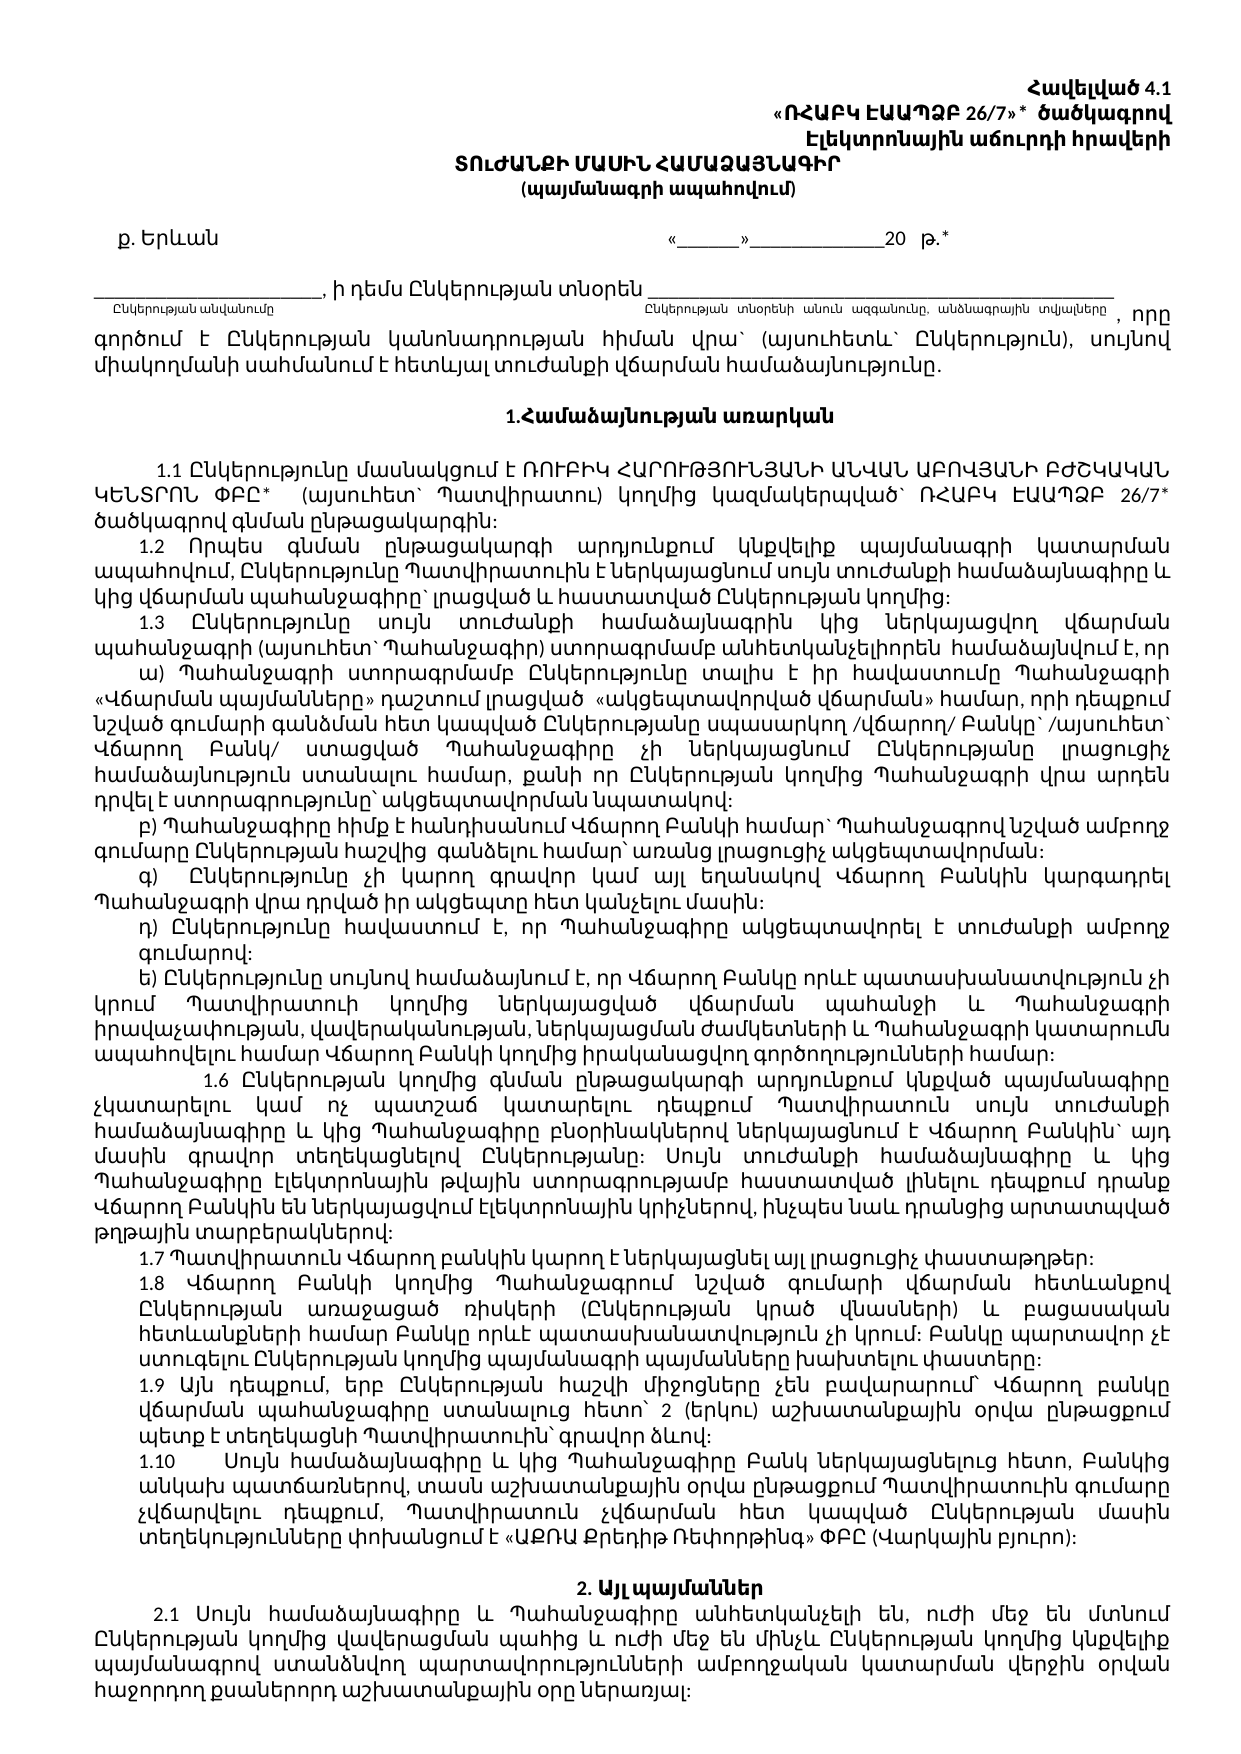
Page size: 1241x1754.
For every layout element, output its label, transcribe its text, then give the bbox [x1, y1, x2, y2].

text գ) Ընկերությունը չի կարող գրավոր կամ այլ եղանակով Վճարող Բանկին կարգադրել Պահանջագրի վրա դրված իր ակցեպտը հետ կանչելու մասին: [94, 864, 1171, 914]
text (պայմանագրի ապահովում) [94, 177, 1171, 199]
text 2.1 Սույն համաձայնագիրը և Պահանջագիրը անհետկանչելի են, ուժի մեջ են մտնում Ընկերության կողմից վավերացման պահից և ուժի մեջ են մինչև Ընկերության կողմից կնքվելիք պայմանագրով ստանձնվող պարտավորությունների ամբողջական կատարման վերջին օրվան հաջորդող քսաներորդ աշխատանքային օրը ներառյալ: [94, 1601, 1171, 1702]
text 1.2 Որպես գնման ընթացակարգի արդյունքում կնքվելիք պայմանագրի կատարման ապահովում, Ընկերությունը Պատվիրատուին է ներկայացնում սույն տուժանքի համաձայնագիրը և կից վճարման պահանջագիրը` լրացված և հաստատված Ընկերության կողմից: [94, 533, 1171, 609]
text 1.1 Ընկերությունը մասնակցում է ՌՈՒԲԻԿ ՀԱՐՈՒԹՅՈՒՆՅԱՆԻ ԱՆՎԱՆ ԱԲՈՎՅԱՆԻ ԲԺՇԿԱԿԱՆ ԿԵՆՏՐՈՆ ՓԲԸ* (այսուհետ` Պատվիրատու) կողմից կազմակերպված` ՌՀԱԲԿ ԷԱԱՊՁԲ 26/7* ծածկագրով գնման ընթացակարգին: [94, 457, 1171, 533]
text Ընկերության անվանումը Ընկերության տնօրենի անուն ազգանունը, անձնագրային տվյալները , որը գործում է Ընկերության կանոնադրության հիման վրա` (այսուհետև` Ընկերություն), սույնով միակողմանի սահմանում է հետևյալ տուժանքի վճարման համաձայնությունը. [94, 301, 1171, 377]
text դ) Ընկերությունը հավաստում է, որ Պահանջագիրը ակցեպտավորել է տուժանքի ամբողջ գումարով: [138, 914, 1171, 965]
text 1.3 Ընկերությունը սույն տուժանքի համաձայնագրին կից ներկայացվող վճարման պահանջագրի (այսուհետ` Պահանջագիր) ստորագրմամբ անհետկանչելիորեն համաձայնվում է, որ [94, 609, 1171, 660]
text ք. Երևան «______»_____________20 թ.* [94, 225, 1171, 250]
text «ՌՀԱԲԿ ԷԱԱՊՁԲ 26/7»* ծածկագրով [94, 100, 1171, 126]
text բ) Պահանջագիրը հիմք է հանդիսանում Վճարող Բանկի համար` Պահանջագրով նշված ամբողջ գումարը Ընկերության հաշվից գանձելու համար՝ առանց լրացուցիչ ակցեպտավորման: [94, 813, 1171, 864]
text ______________________, ի դեմս Ընկերության տնօրեն _____________________________________________ [94, 276, 1171, 301]
text 1.Համաձայնության առարկան [169, 403, 1171, 428]
text ՏՈւԺԱՆՔԻ ՄԱՍԻՆ ՀԱՄԱՁԱՅՆԱԳԻՐ [94, 151, 1171, 177]
text 2. Այլ պայմաններ [169, 1575, 1171, 1601]
text 1.9 Այն դեպքում, երբ Ընկերության հաշվի միջոցները չեն բավարարում՝ Վճարող բանկը վճարման պահանջագիրը ստանալուց հետո՝ 2 (երկու) աշխատանքային օրվա ընթացքում պետք է տեղեկացնի Պատվիրատուին՝ գրավոր ձևով: [138, 1372, 1171, 1448]
text 1.10 Սույն համաձայնագիրը և կից Պահանջագիրը Բանկ ներկայացնելուց հետո, Բանկից անկախ պատճառներով, տասն աշխատանքային օրվա ընթացքում Պատվիրատուին գումարը չվճարվելու դեպքում, Պատվիրատուն չվճարման հետ կապված Ընկերության մասին տեղեկությունները փոխանցում է «ԱՔՌԱ Քրեդիթ Ռեփորթինգ» ՓԲԸ (Վարկային բյուրո): [138, 1448, 1171, 1550]
text ե) Ընկերությունը սույնով համաձայնում է, որ Վճարող Բանկը որևէ պատասխանատվություն չի կրում Պատվիրատուի կողմից ներկայացված վճարման պահանջի և Պահանջագրի իրավաչափության, վավերականության, ներկայացման ժամկետների և Պահանջագրի կատարումն ապահովելու համար Վճարող Բանկի կողմից իրականացվող գործողությունների համար: [94, 965, 1171, 1067]
text ա) Պահանջագրի ստորագրմամբ Ընկերությունը տալիս է իր հավաստումը Պահանջագրի «Վճարման պայմանները» դաշտում լրացված «ակցեպտավորված վճարման» համար, որի դեպքում նշված գումարի գանձման հետ կապված Ընկերությանը սպասարկող /վճարող/ Բանկը` /այսուհետ` Վճարող Բանկ/ ստացված Պահանջագիրը չի ներկայացնում Ընկերությանը լրացուցիչ համաձայնություն ստանալու համար, քանի որ Ընկերության կողմից Պահանջագրի վրա արդեն դրվել է ստորագրությունը՝ ակցեպտավորման նպատակով: [94, 660, 1171, 813]
text Հավելված 4.1 [94, 75, 1171, 100]
text 1.8 Վճարող Բանկի կողմից Պահանջագրում նշված գումարի վճարման հետևանքով Ընկերության առաջացած ռիսկերի (Ընկերության կրած վնասների) և բացասական հետևանքների համար Բանկը որևէ պատասխանատվություն չի կրում: Բանկը պարտավոր չէ ստուգելու Ընկերության կողմից պայմանագրի պայմանները խախտելու փաստերը: [138, 1270, 1171, 1372]
text 1.6 Ընկերության կողմից գնման ընթացակարգի արդյունքում կնքված պայմանագիրը չկատարելու կամ ոչ պատշաճ կատարելու դեպքում Պատվիրատուն սույն տուժանքի համաձայնագիրը և կից Պահանջագիրը բնօրինակներով ներկայացնում է Վճարող Բանկին` այդ մասին գրավոր տեղեկացնելով Ընկերությանը: Սույն տուժանքի համաձայնագիրը և կից Պահանջագիրը էլեկտրոնային թվային ստորագրությամբ հաստատված լինելու դեպքում դրանք Վճարող Բանկին են ներկայացվում էլեկտրոնային կրիչներով, ինչպես նաև դրանցից արտատպված թղթային տարբերակներով: [94, 1067, 1171, 1245]
text Էլեկտրոնային աճուրդի հրավերի [94, 126, 1171, 151]
text 1.7 Պատվիրատուն Վճարող բանկին կարող է ներկայացնել այլ լրացուցիչ փաստաթղթեր: [138, 1245, 1171, 1270]
